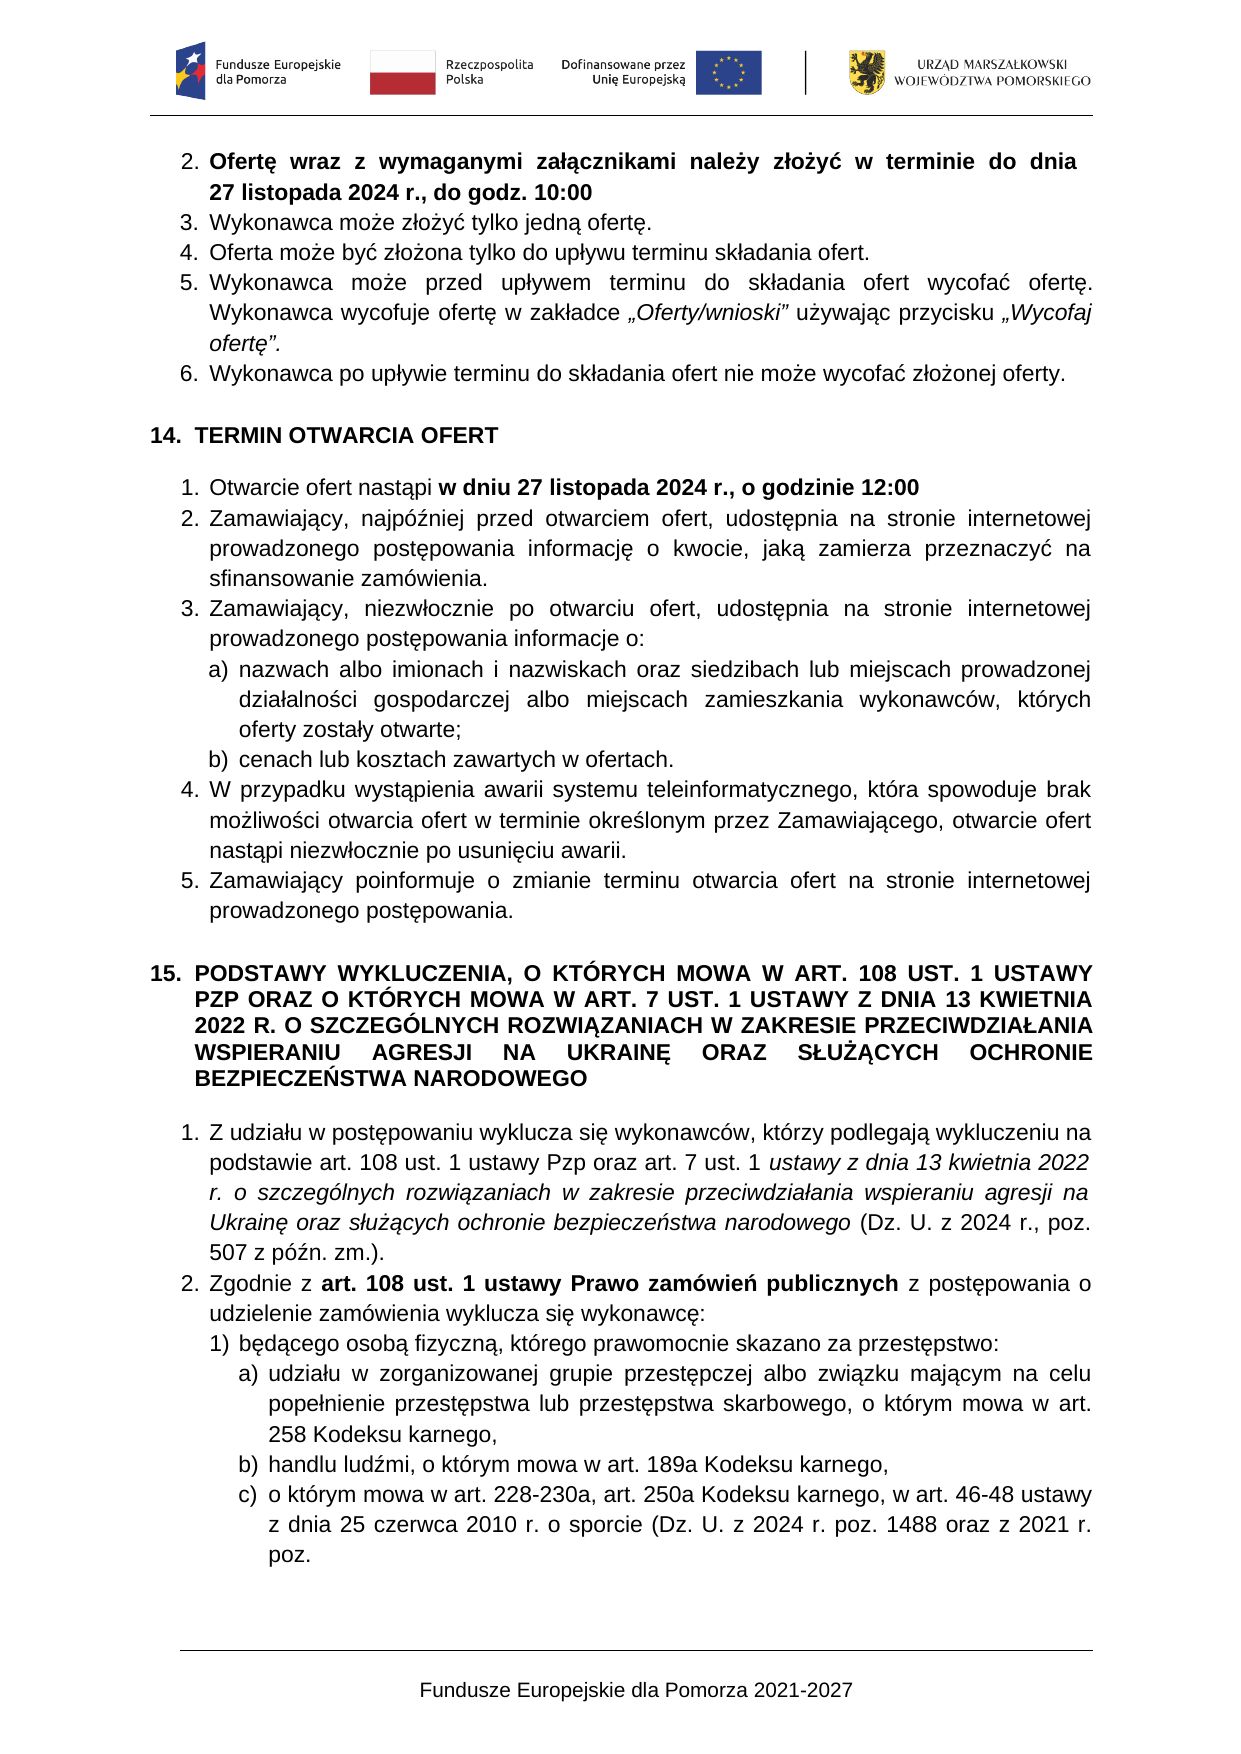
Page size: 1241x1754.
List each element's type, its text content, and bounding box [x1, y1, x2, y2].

list udziału w zorganizowanej grupie przestępczej albo związku mającym na celu popełnienie przestępstwa lub przestępstwa skarbowego, o którym mowa w art. 258 Kodeksu karnego, [238, 1360, 1092, 1447]
list handlu ludźmi, o którym mowa w art. 189a Kodeksu karnego, [238, 1451, 1094, 1477]
list Ofertę wraz z wymaganymi załącznikami należy złożyć w terminie do dnia 27 listopada 2024 r., do godz. 10:00 [181, 148, 1092, 205]
list Wykonawca może przed upływem terminu do składania ofert wycofać ofertę. Wykonawca wycofuje ofertę w zakładce „Oferty/wnioski” używając przycisku „Wycofaj ofertę”. [179, 269, 1094, 356]
list cenach lub kosztach zawartych w ofertach. [208, 746, 1094, 773]
list Oferta może być złożona tylko do upływu terminu składania ofert. [179, 239, 1094, 265]
list TERMIN OTWARCIA OFERT [150, 422, 1094, 448]
list PODSTAWY WYKLUCZENIA, O KTÓRYCH MOWA W ART. 108 UST. 1 USTAWY PZP ORAZ O KTÓRYCH MOWA W ART. 7 UST. 1 USTAWY Z DNIA 13 KWIETNIA 2022 R. O SZCZEGÓLNYCH ROZWIĄZANIACH W ZAKRESIE PRZECIWDZIAŁANIA WSPIERANIU AGRESJI NA UKRAINĘ ORAZ SŁUŻĄCYCH OCHRONIE BEZPIECZEŃSTWA NARODOWEGO [150, 960, 1094, 1091]
list nazwach albo imionach i nazwiskach oraz siedzibach lub miejscach prowadzonej działalności gospodarczej albo miejscach zamieszkania wykonawców, których oferty zostały otwarte; [208, 656, 1092, 742]
list będącego osobą fizyczną, którego prawomocnie skazano za przestępstwo: [209, 1330, 1094, 1356]
list Wykonawca może złożyć tylko jedną ofertę. [179, 209, 1094, 235]
list Zamawiający, najpóźniej przed otwarciem ofert, udostępnia na stronie internetowej prowadzonego postępowania informację o kwocie, jaką zamierza przeznaczyć na sfinansowanie zamówienia. [181, 504, 1092, 591]
list Zamawiający, niezwłocznie po otwarciu ofert, udostępnia na stronie internetowej prowadzonego postępowania informacje o: [181, 595, 1092, 652]
list o którym mowa w art. 228-230a, art. 250a Kodeksu karnego, w art. 46-48 ustawy z dnia 25 czerwca 2010 r. o sporcie (Dz. U. z 2024 r. poz. 1488 oraz z 2021 r. poz. [238, 1481, 1094, 1568]
list Wykonawca po upływie terminu do składania ofert nie może wycofać złożonej oferty. [179, 360, 1094, 386]
list Z udziału w postępowaniu wyklucza się wykonawców, którzy podlegają wykluczeniu na podstawie art. 108 ust. 1 ustawy Pzp oraz art. 7 ust. 1 ustawy z dnia 13 kwietnia 2022 r. o szczególnych rozwiązaniach w zakresie przeciwdziałania wspieraniu agresji na Ukrainę oraz służących ochronie bezpieczeństwa narodowego (Dz. U. z 2024 r., poz. 507 z późn. zm.). [181, 1118, 1092, 1266]
picture [161, 26, 1094, 115]
list Zgodnie z art. 108 ust. 1 ustawy Prawo zamówień publicznych z postępowania o udzielenie zamówienia wyklucza się wykonawcę: [181, 1269, 1092, 1326]
list Zamawiający poinformuje o zmianie terminu otwarcia ofert na stronie internetowej prowadzonego postępowania. [181, 867, 1092, 924]
list Otwarcie ofert nastąpi w dniu 27 listopada 2024 r., o godzinie 12:00 [181, 474, 1094, 501]
list W przypadku wystąpienia awarii systemu teleinformatycznego, która spowoduje brak możliwości otwarcia ofert w terminie określonym przez Zamawiającego, otwarcie ofert nastąpi niezwłocznie po usunięciu awarii. [181, 776, 1092, 863]
